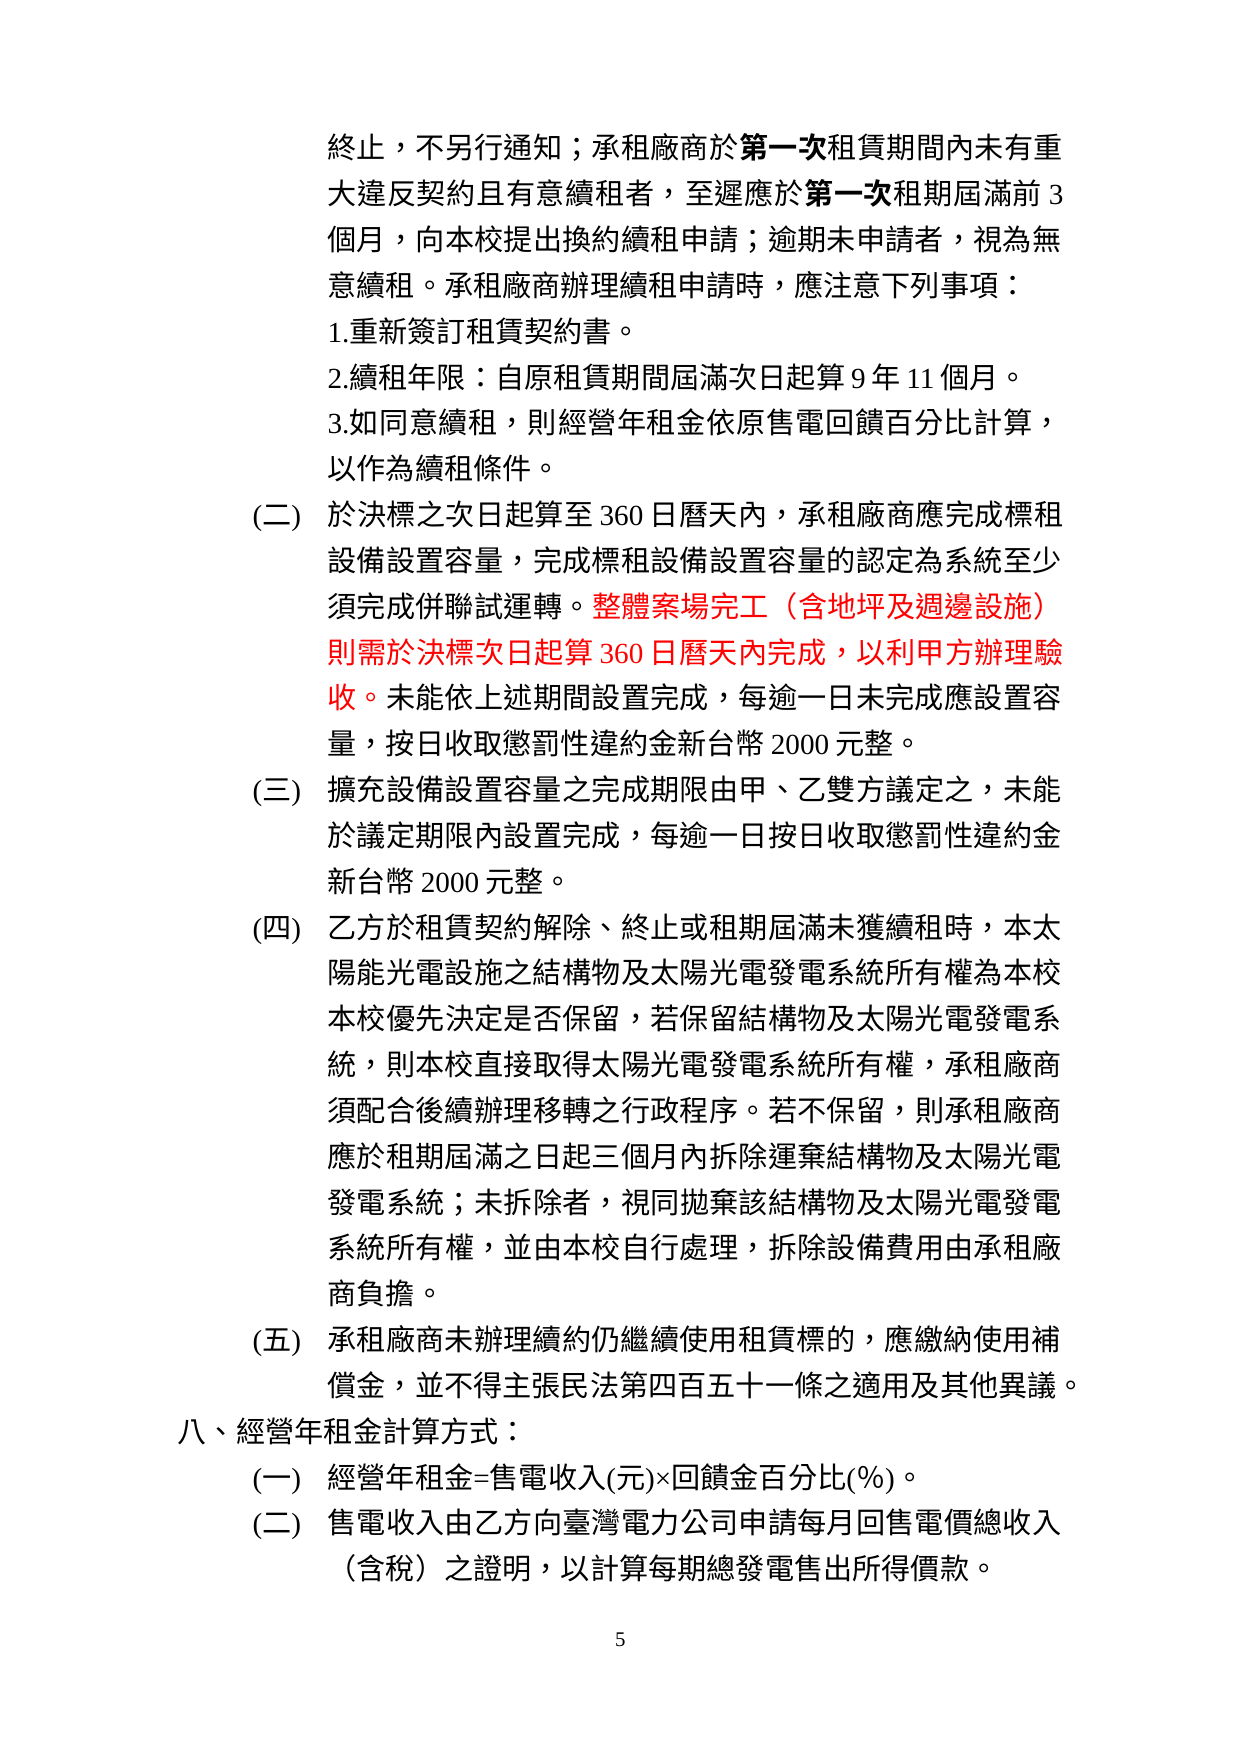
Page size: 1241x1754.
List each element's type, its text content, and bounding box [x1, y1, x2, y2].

list 經營年租金計算方式： [177, 1406, 1063, 1451]
text 2.續租年限：自原租賃期間屆滿次日起算9年11個月。 [327, 351, 1063, 397]
list 售電收入由乙方向臺灣電力公司申請每月回售電價總收入（含稅）之證明，以計算每期總發電售出所得價款。 [252, 1497, 1063, 1589]
text 3.如同意續租，則經營年租金依原售電回饋百分比計算，以作為續租條件。 [327, 397, 1063, 489]
list 於決標之次日起算至360日曆天內，承租廠商應完成標租設備設置容量，完成標租設備設置容量的認定為系統至少須完成併聯試運轉。整體案場完工（含地坪及週邊設施）則需於決標次日起算360日曆天內完成，以利甲方辦理驗收。未能依上述期間設置完成，每逾一日未完成應設置容量，按日收取懲罰性違約金新台幣2000元整。 [252, 489, 1063, 764]
list 乙方於租賃契約解除、終止或租期屆滿未獲續租時，本太陽能光電設施之結構物及太陽光電發電系統所有權為本校，本校優先決定是否保留，若保留結構物及太陽光電發電系統，則本校直接取得太陽光電發電系統所有權，承租廠商須配合後續辦理移轉之行政程序。若不保留，則承租廠商應於租期屆滿之日起三個月內拆除運棄結構物及太陽光電發電系統；未拆除者，視同拋棄該結構物及太陽光電發電系統所有權，並由本校自行處理，拆除設備費用由承租廠商負擔。 [252, 901, 1063, 1314]
list 擴充設備設置容量之完成期限由甲、乙雙方議定之，未能於議定期限內設置完成，每逾一日按日收取懲罰性違約金新台幣2000元整。 [252, 764, 1063, 901]
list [252, 122, 1063, 306]
text 1.重新簽訂租賃契約書。 [327, 306, 1063, 351]
list 經營年租金=售電收入(元)×回饋金百分比(％)。 [252, 1451, 1063, 1497]
list 承租廠商未辦理續約仍繼續使用租賃標的，應繳納使用補償金，並不得主張民法第四百五十一條之適用及其他異議。 [252, 1314, 1063, 1406]
